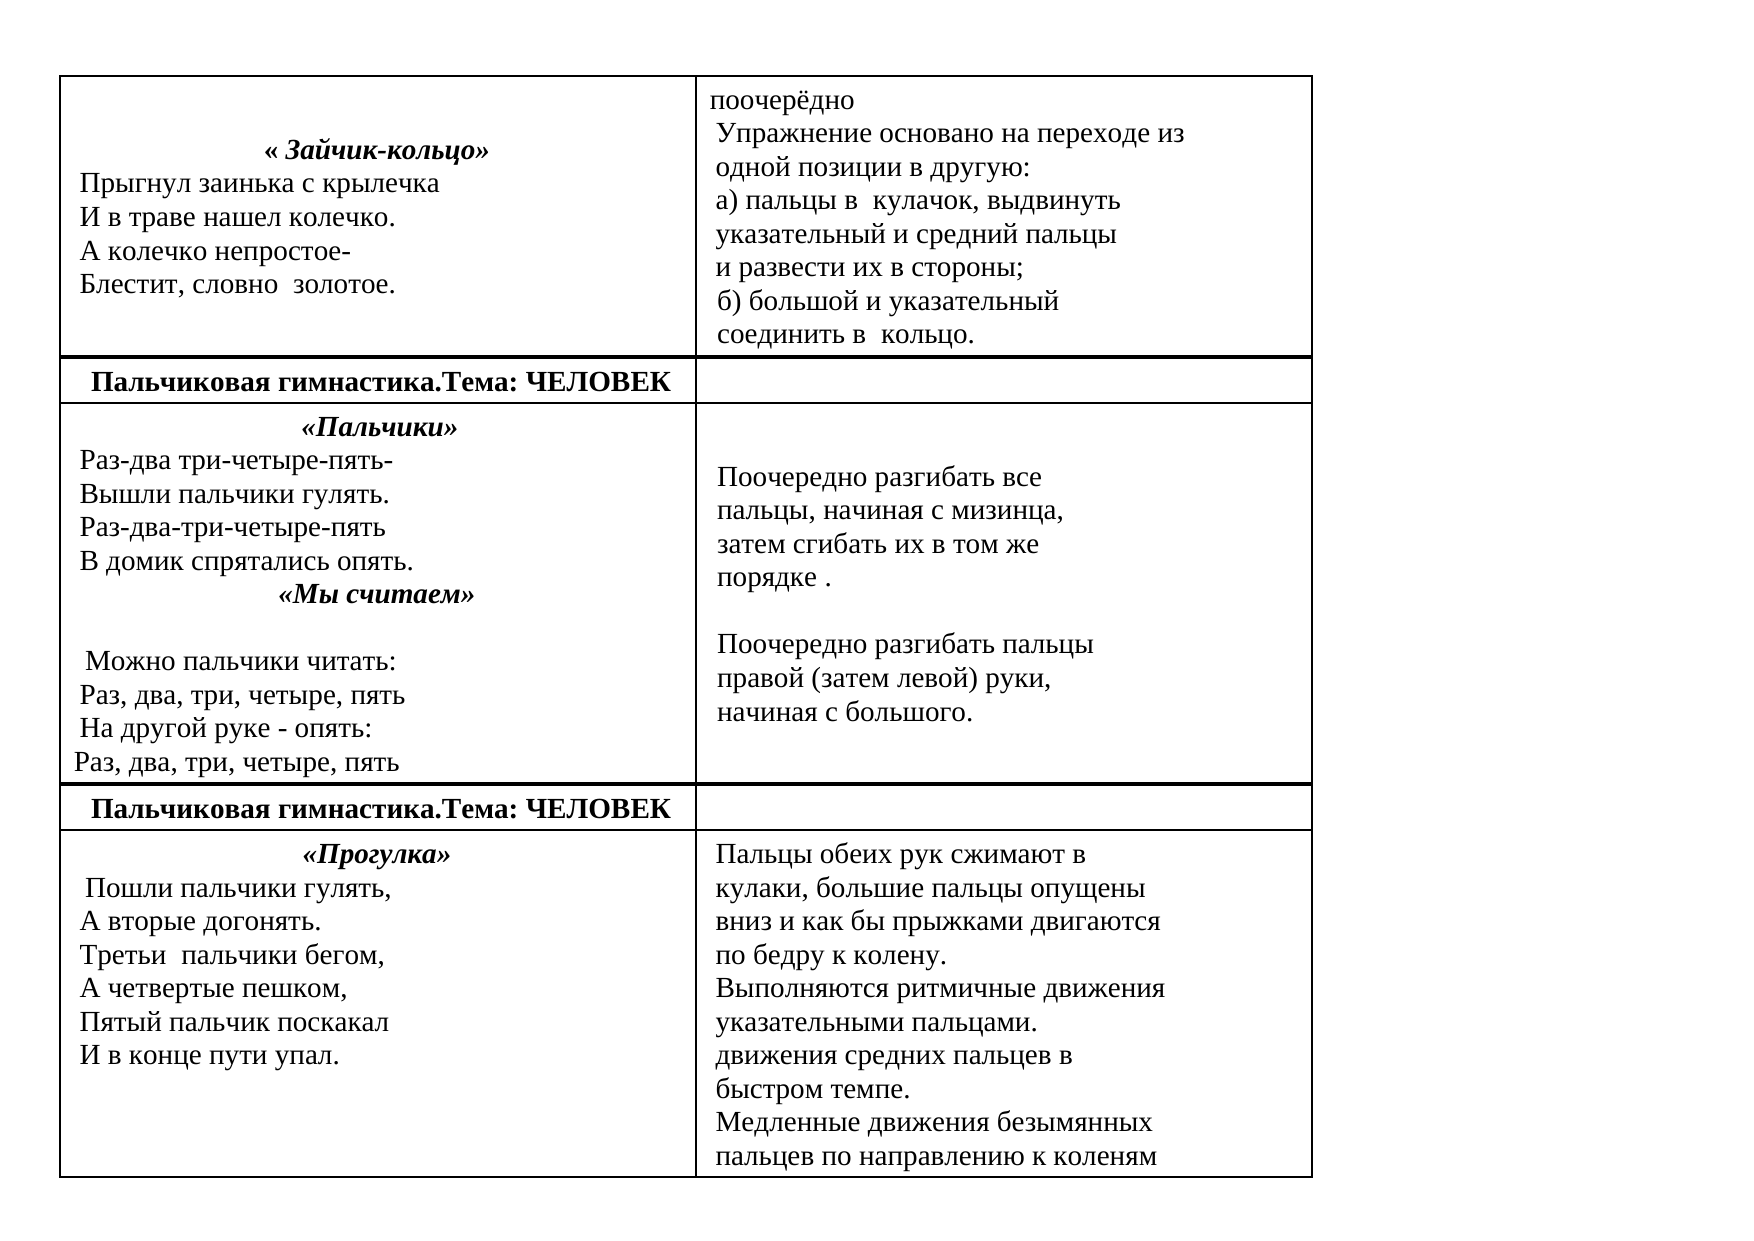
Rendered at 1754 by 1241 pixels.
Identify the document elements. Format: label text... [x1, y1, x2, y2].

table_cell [61, 831, 695, 1176]
table_header [697, 359, 1311, 402]
table_header [697, 786, 1311, 829]
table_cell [697, 831, 1311, 1176]
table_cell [697, 77, 1311, 355]
table_header Пальчиковая гимнастика.Тема: ЧЕЛОВЕК [61, 359, 695, 402]
table_header Пальчиковая гимнастика.Тема: ЧЕЛОВЕК [61, 786, 695, 829]
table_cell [61, 77, 695, 355]
table_cell «Пальчики» Раз-два три-четыре-пять- Вышли пальчики гулять. Раз-два-три-четыре-пять В домик спрятались опять. «Мы считаем» Можно пальчики читать: Раз, два, три, четыре, пять На другой руке - опять: Раз, два, три, четыре, пять [61, 404, 695, 782]
table_cell Поочередно разгибать все пальцы, начиная с мизинца, затем сгибать их в том же порядке . Поочередно разгибать пальцы правой (затем левой) руки, начиная с большого. [697, 404, 1311, 782]
